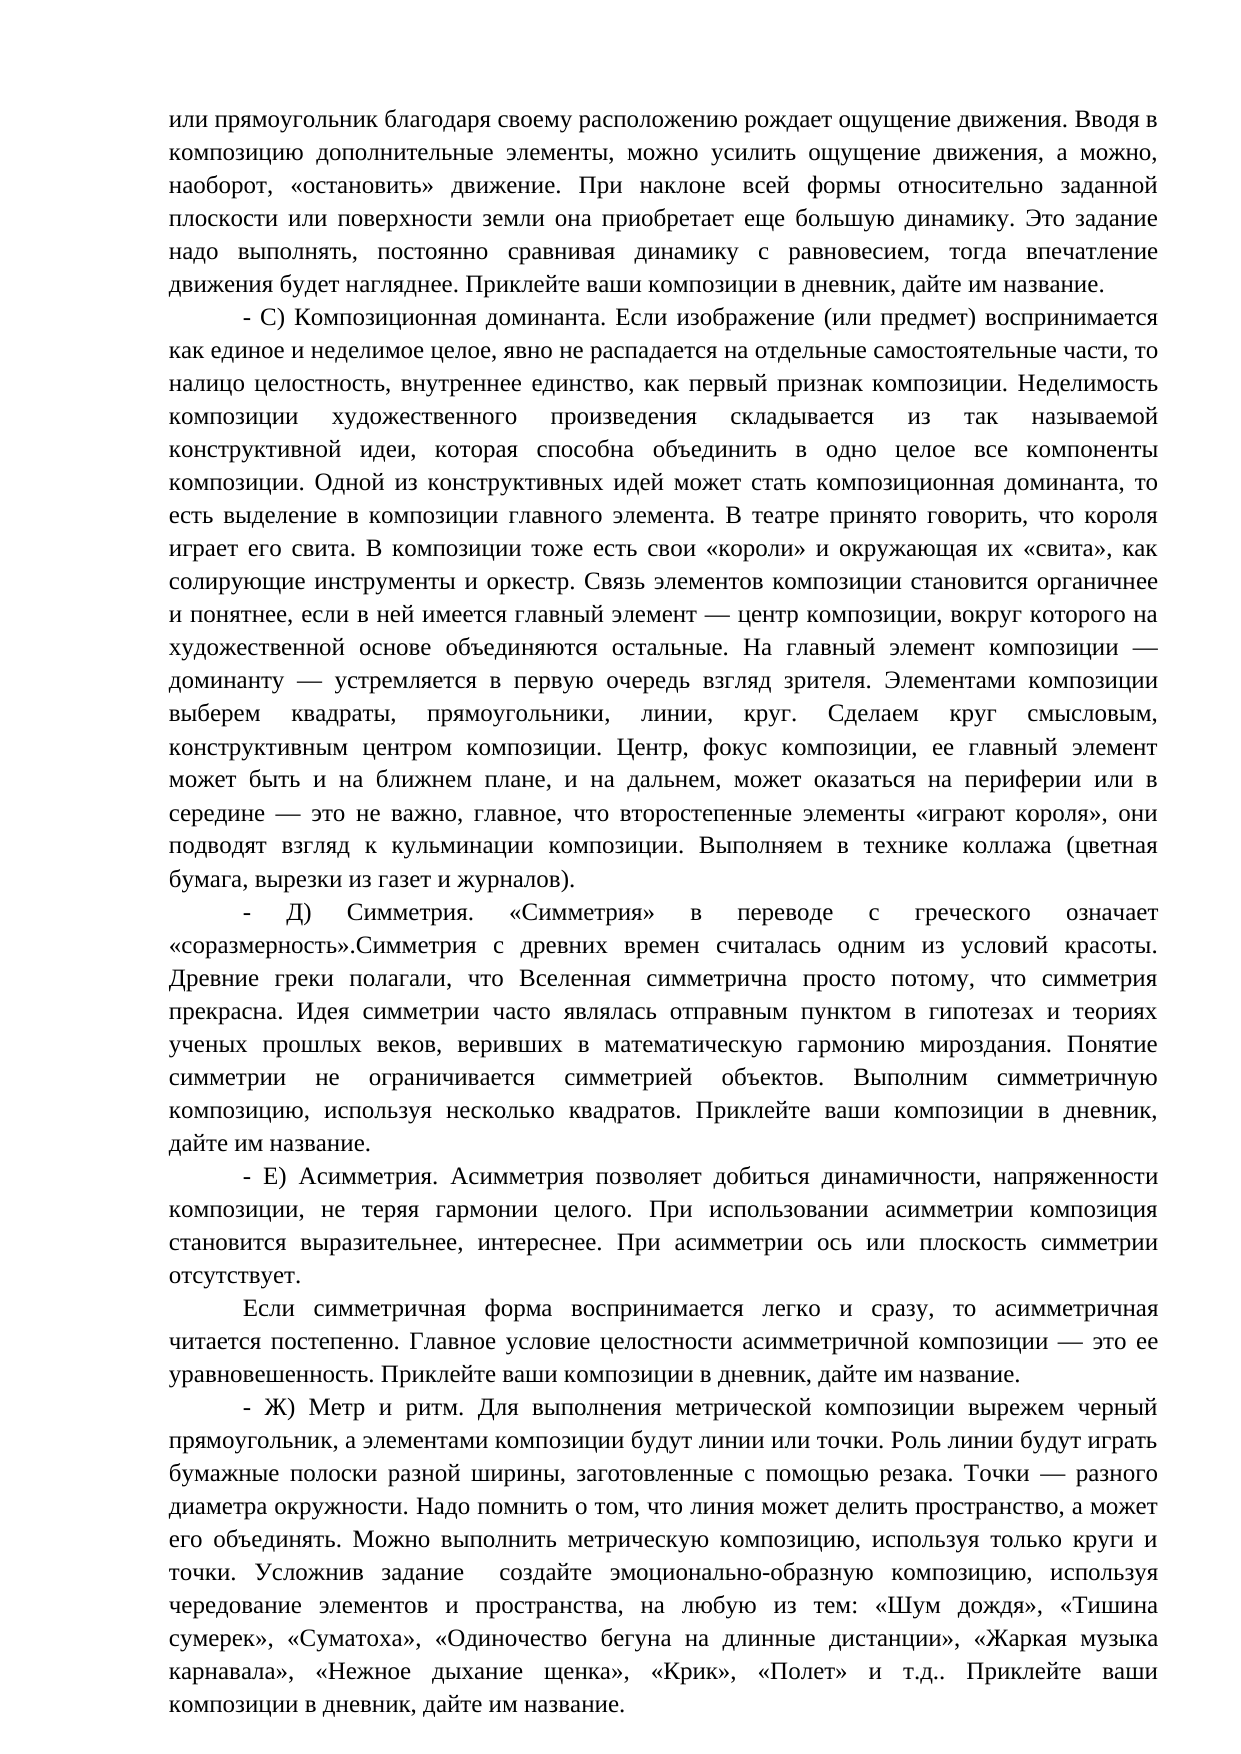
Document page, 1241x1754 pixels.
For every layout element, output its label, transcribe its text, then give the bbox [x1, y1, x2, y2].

text Если симметричная форма воспринимается легко и сразу, то асимметричная читается постепенно. Главное условие целостности асимметричной композиции — это ее уравновешенность. Приклейте ваши композиции в дневник, дайте им название. [169, 1293, 1159, 1388]
text - Е) Асимметрия. Асимметрия позволяет добиться динамичности, напряженности композиции, не теряя гармонии целого. При использовании асимметрии композиция становится выразительнее, интереснее. При асимметрии ось или плоскость симметрии отсутствует. [169, 1161, 1159, 1289]
text - Д) Симметрия. «Симметрия» в переводе с греческого означает «соразмерность».Симметрия с древних времен считалась одним из условий красоты. Древние греки полагали, что Вселенная симметрична просто потому, что симметрия прекрасна. Идея симметрии часто являлась отправным пунктом в гипотезах и теориях ученых прошлых веков, веривших в математическую гармонию мироздания. Понятие симметрии не ограничивается симметрией объектов. Выполним симметричную композицию, используя несколько квадратов. Приклейте ваши композиции в дневник, дайте им название. [169, 897, 1159, 1157]
text - Ж) Метр и ритм. Для выполнения метрической композиции вырежем черный прямоугольник, а элементами композиции будут линии или точки. Роль линии будут играть бумажные полоски разной ширины, заготовленные с помощью резака. Точки — разного диаметра окружности. Надо помнить о том, что линия может делить пространство, а может его объединять. Можно выполнить метрическую композицию, используя только круги и точки. Усложнив задание создайте эмоционально-образную композицию, используя чередование элементов и пространства, на любую из тем: «Шум дождя», «Тишина сумерек», «Суматоха», «Одиночество бегуна на длинные дистанции», «Жаркая музыка карнавала», «Нежное дыхание щенка», «Крик», «Полет» и т.д.. Приклейте ваши композиции в дневник, дайте им название. [169, 1392, 1159, 1718]
text - С) Композиционная доминанта. Если изображение (или предмет) воспринимается как единое и неделимое целое, явно не распадается на отдельные самостоятельные части, то налицо целостность, внутреннее единство, как первый признак композиции. Неделимость композиции художественного произведения складывается из так называемой конструктивной идеи, которая способна объединить в одно целое все компоненты композиции. Одной из конструктивных идей может стать композиционная доминанта, то есть выделение в композиции главного элемента. В театре принято говорить, что короля играет его свита. В композиции тоже есть свои «короли» и окружающая их «свита», как солирующие инструменты и оркестр. Связь элементов композиции становится органичнее и понятнее, если в ней имеется главный элемент — центр композиции, вокруг которого на художественной основе объединяются остальные. На главный элемент композиции — доминанту — устремляется в первую очередь взгляд зрителя. Элементами композиции выберем квадраты, прямоугольники, линии, круг. Сделаем круг смысловым, конструктивным центром композиции. Центр, фокус композиции, ее главный элемент может быть и на ближнем плане, и на дальнем, может оказаться на периферии или в середине — это не важно, главное, что второстепенные элементы «играют короля», они подводят взгляд к кульминации композиции. Выполняем в технике коллажа (цветная бумага, вырезки из газет и журналов). [169, 302, 1159, 892]
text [169, 104, 1159, 298]
